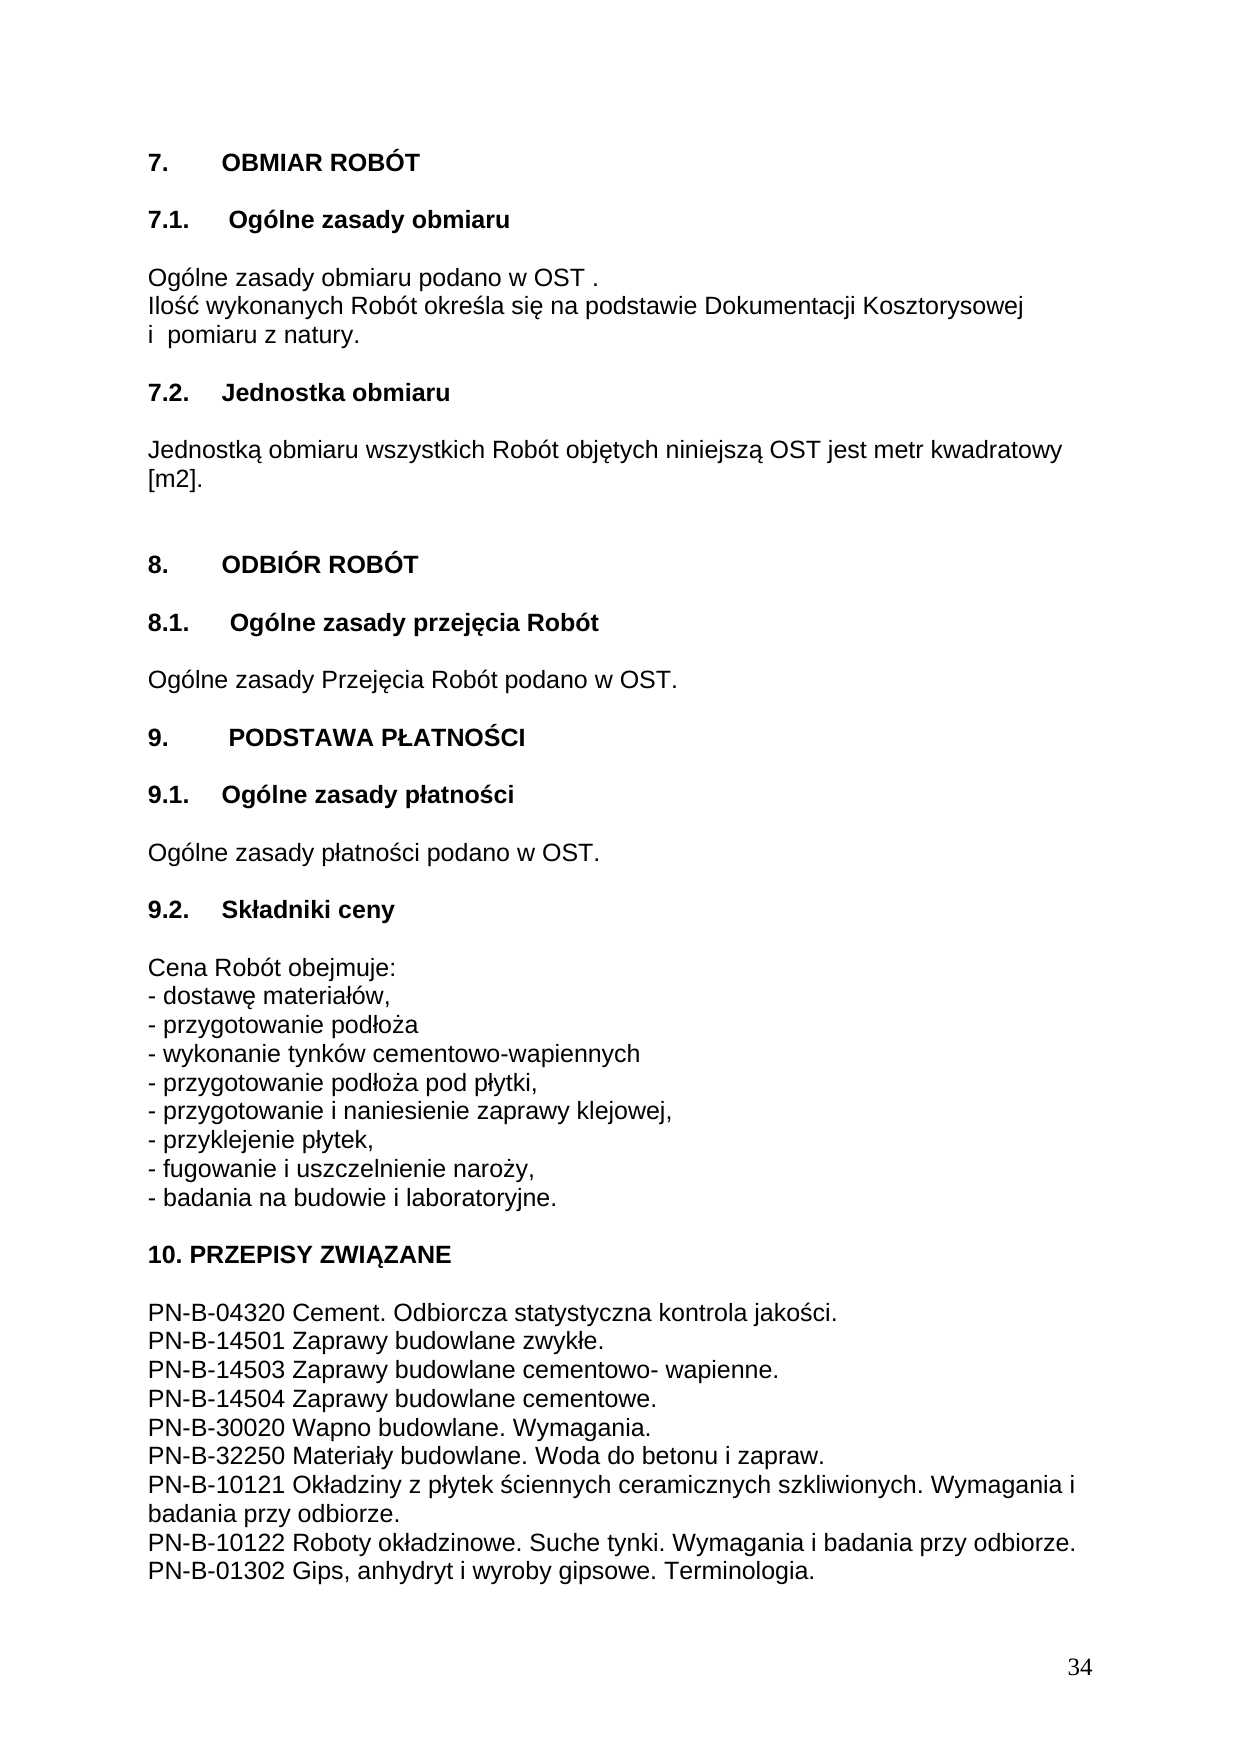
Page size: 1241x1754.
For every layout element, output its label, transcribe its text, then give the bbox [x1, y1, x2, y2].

list Ogólne zasady przejęcia Robót [148, 608, 1093, 636]
text PN-B-10122 Roboty okładzinowe. Suche tynki. Wymagania i badania przy odbiorze. [148, 1528, 1093, 1556]
text PN-B-30020 Wapno budowlane. Wymagania. [148, 1413, 1093, 1441]
text Jednostką obmiaru wszystkich Robót objętych niniejszą OST jest metr kwadratowy [m2]. [148, 435, 1093, 493]
text PN-B-14504 Zaprawy budowlane cementowe. [148, 1384, 1093, 1413]
text 9.2. Składniki ceny [148, 895, 1093, 924]
text PN-B-04320 Cement. Odbiorcza statystyczna kontrola jakości. [148, 1298, 1093, 1326]
text badania przy odbiorze. [148, 1499, 1093, 1528]
text - przygotowanie podłoża pod płytki, [148, 1068, 1093, 1096]
text - badania na budowie i laboratoryjne. [148, 1183, 1093, 1211]
text 7.2. Jednostka obmiaru [148, 378, 1093, 406]
text 7. OBMIAR ROBÓT [148, 148, 1093, 176]
text 9.1. Ogólne zasady płatności [148, 780, 1093, 809]
text Cena Robót obejmuje: [148, 953, 1093, 981]
text PN-B-10121 Okładziny z płytek ściennych ceramicznych szkliwionych. Wymagania i [148, 1470, 1093, 1499]
text - przyklejenie płytek, [148, 1125, 1093, 1154]
text Ogólne zasady Przejęcia Robót podano w OST. [148, 665, 1093, 694]
text - fugowanie i uszczelnienie naroży, [148, 1154, 1093, 1183]
text PN-B-14503 Zaprawy budowlane cementowo- wapienne. [148, 1355, 1093, 1384]
text i pomiaru z natury. [148, 320, 1093, 349]
text 8. ODBIÓR ROBÓT [148, 550, 1093, 579]
text - wykonanie tynków cementowo-wapiennych [148, 1039, 1093, 1068]
text 9. PODSTAWA PŁATNOŚCI [148, 723, 1093, 751]
text PN-B-14501 Zaprawy budowlane zwykłe. [148, 1326, 1093, 1355]
text - przygotowanie i naniesienie zaprawy klejowej, [148, 1096, 1093, 1125]
text - dostawę materiałów, [148, 981, 1093, 1010]
text Ilość wykonanych Robót określa się na podstawie Dokumentacji Kosztorysowej [148, 291, 1093, 320]
text Ogólne zasady obmiaru podano w OST . [148, 263, 1093, 291]
text PN-B-32250 Materiały budowlane. Woda do betonu i zapraw. [148, 1441, 1093, 1470]
text - przygotowanie podłoża [148, 1010, 1093, 1039]
text 7.1. Ogólne zasady obmiaru [148, 205, 1093, 234]
text 10. PRZEPISY ZWIĄZANE [148, 1240, 1093, 1269]
text PN-B-01302 Gips, anhydryt i wyroby gipsowe. Terminologia. [148, 1556, 1093, 1585]
text Ogólne zasady płatności podano w OST. [148, 838, 1093, 866]
